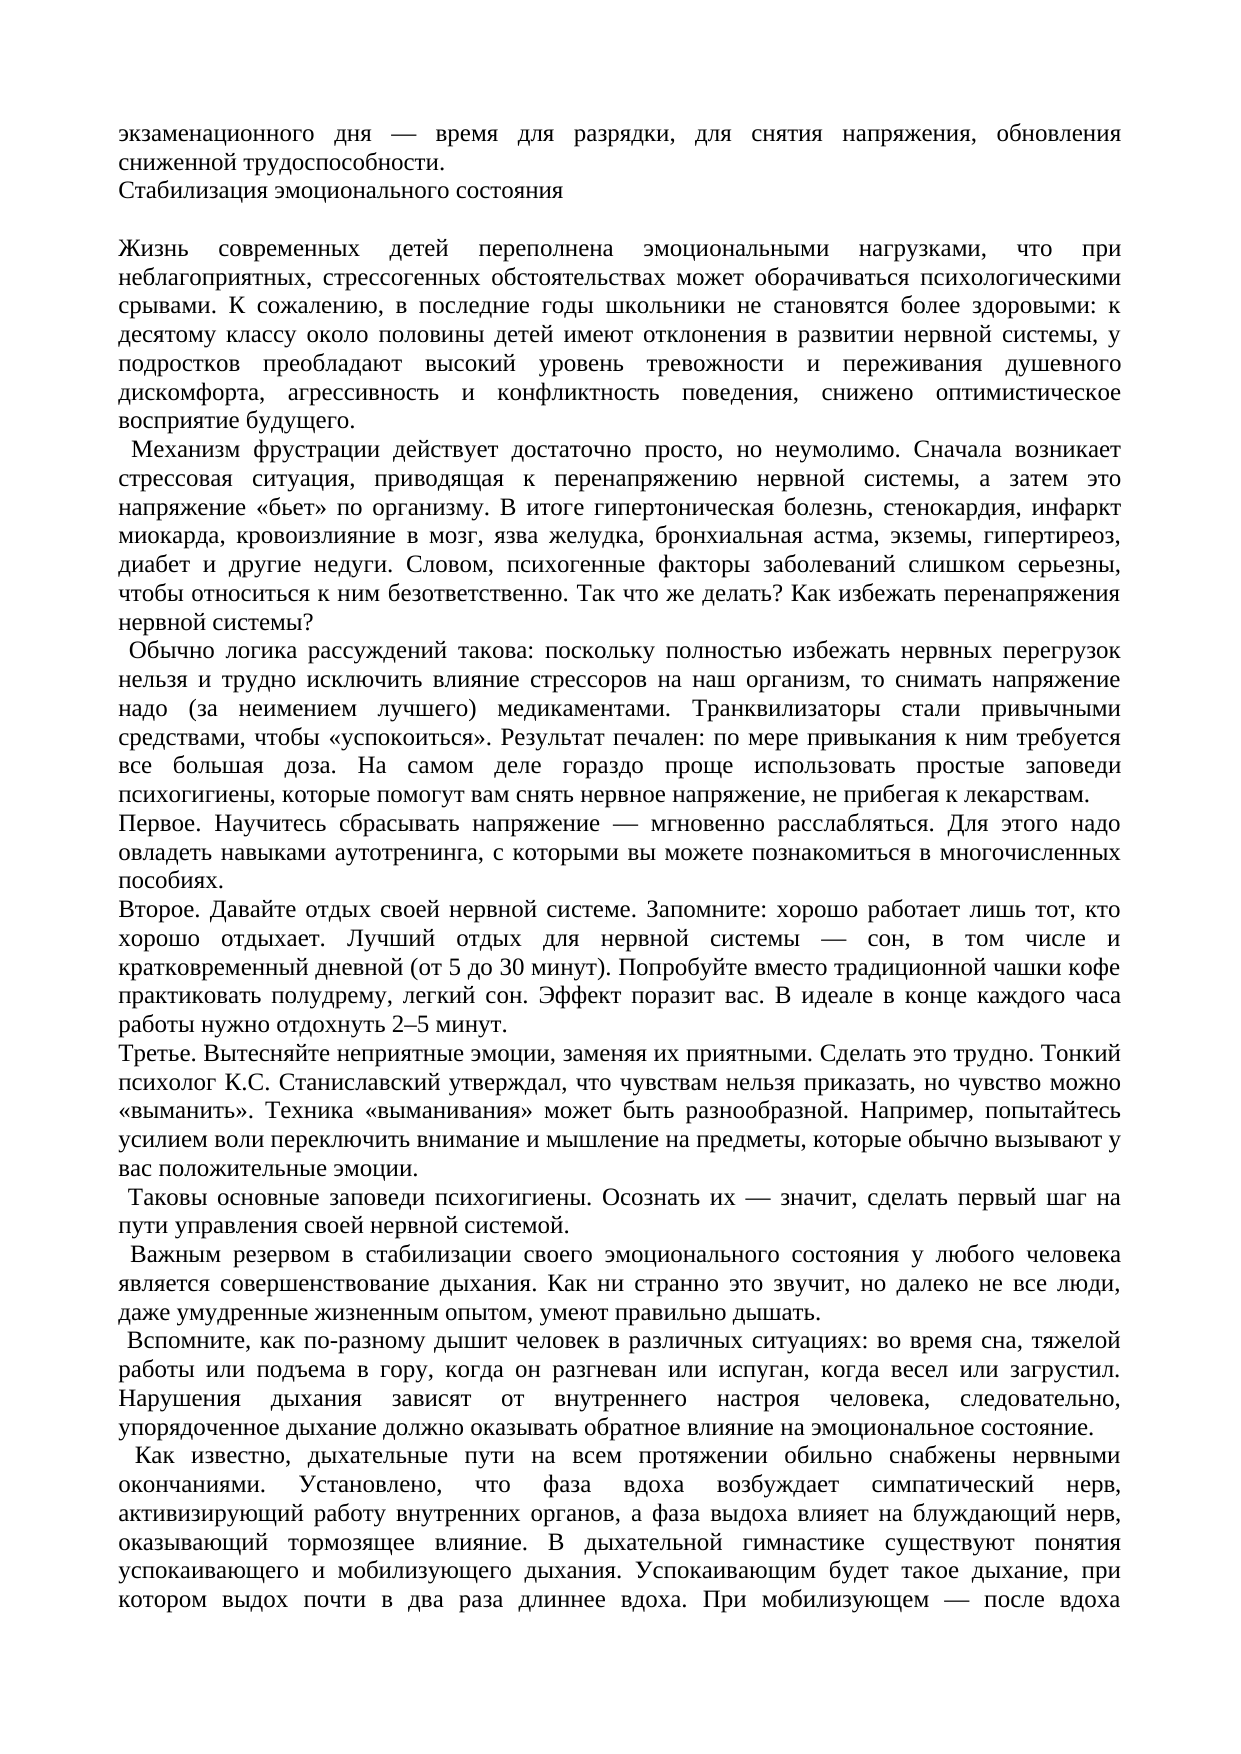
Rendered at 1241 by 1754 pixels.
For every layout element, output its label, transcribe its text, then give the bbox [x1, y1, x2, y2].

text Обычно логика рассуждений такова: поскольку полностью избежать нервных перегрузок нельзя и трудно исключить влияние стрессоров на наш организм, то снимать напряжение надо (за неимением лучшего) медикаментами. Транквилизаторы стали привычными средствами, чтобы «успокоиться». Результат печален: по мере привыкания к ним требуется все большая доза. На самом деле гораздо проще использовать простые заповеди психогигиены, которые помогут вам снять нервное напряжение, не прибегая к лекарствам. [118, 636, 1122, 808]
text Важным резервом в стабилизации своего эмоционального состояния у любого человека является совершенствование дыхания. Как ни странно это звучит, но далеко не все люди, даже умудренные жизненным опытом, умеют правильно дышать. [118, 1239, 1122, 1326]
text Второе. Давайте отдых своей нервной системе. Запомните: хорошо работает лишь тот, кто хорошо отдыхает. Лучший отдых для нервной системы — сон, в том числе и кратковременный дневной (от 5 до 30 минут). Попробуйте вместо традиционной чашки кофе практиковать полудрему, легкий сон. Эффект поразит вас. В идеале в конце каждого часа работы нужно отдохнуть 2–5 минут. [118, 894, 1122, 1038]
text Cтабилизация эмоционального состояния [118, 176, 1122, 204]
text Первое. Научитесь сбрасывать напряжение — мгновенно расслабляться. Для этого надо овладеть навыками аутотренинга, с которыми вы можете познакомиться в многочисленных пособиях. [118, 808, 1122, 894]
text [118, 1441, 1122, 1613]
text Третье. Вытесняйте неприятные эмоции, заменяя их приятными. Сделать это трудно. Тонкий психолог К.С. Станиславский утверждал, что чувствам нельзя приказать, но чувство можно «выманить». Техника «выманивания» может быть разнообразной. Например, попытайтесь усилием воли переключить внимание и мышление на предметы, которые обычно вызывают у вас положительные эмоции. [118, 1038, 1122, 1182]
text Жизнь современных детей переполнена эмоциональными нагрузками, что при неблагоприятных, стрессогенных обстоятельствах может оборачиваться психологическими срывами. К сожалению, в последние годы школьники не становятся более здоровыми: к десятому классу около половины детей имеют отклонения в развитии нервной системы, у подростков преобладают высокий уровень тревожности и переживания душевного дискомфорта, агрессивность и конфликтность поведения, снижено оптимистическое восприятие будущего. [118, 233, 1122, 434]
text Вспомните, как по-разному дышит человек в различных ситуациях: во время сна, тяжелой работы или подъема в гору, когда он разгневан или испуган, когда весел или загрустил. Нарушения дыхания зависят от внутреннего настроя человека, следовательно, упорядоченное дыхание должно оказывать обратное влияние на эмоциональное состояние. [118, 1326, 1122, 1441]
text Таковы основные заповеди психогигиены. Осознать их — значит, сделать первый шаг на пути управления своей нервной системой. [118, 1182, 1122, 1239]
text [118, 118, 1122, 176]
text Механизм фрустрации действует достаточно просто, но неумолимо. Сначала возникает стрессовая ситуация, приводящая к перенапряжению нервной системы, а затем это напряжение «бьет» по организму. В итоге гипертоническая болезнь, стенокардия, инфаркт миокарда, кровоизлияние в мозг, язва желудка, бронхиальная астма, экземы, гипертиреоз, диабет и другие недуги. Словом, психогенные факторы заболеваний слишком серьезны, чтобы относиться к ним безответственно. Так что же делать? Как избежать перенапряжения нервной системы? [118, 434, 1122, 636]
